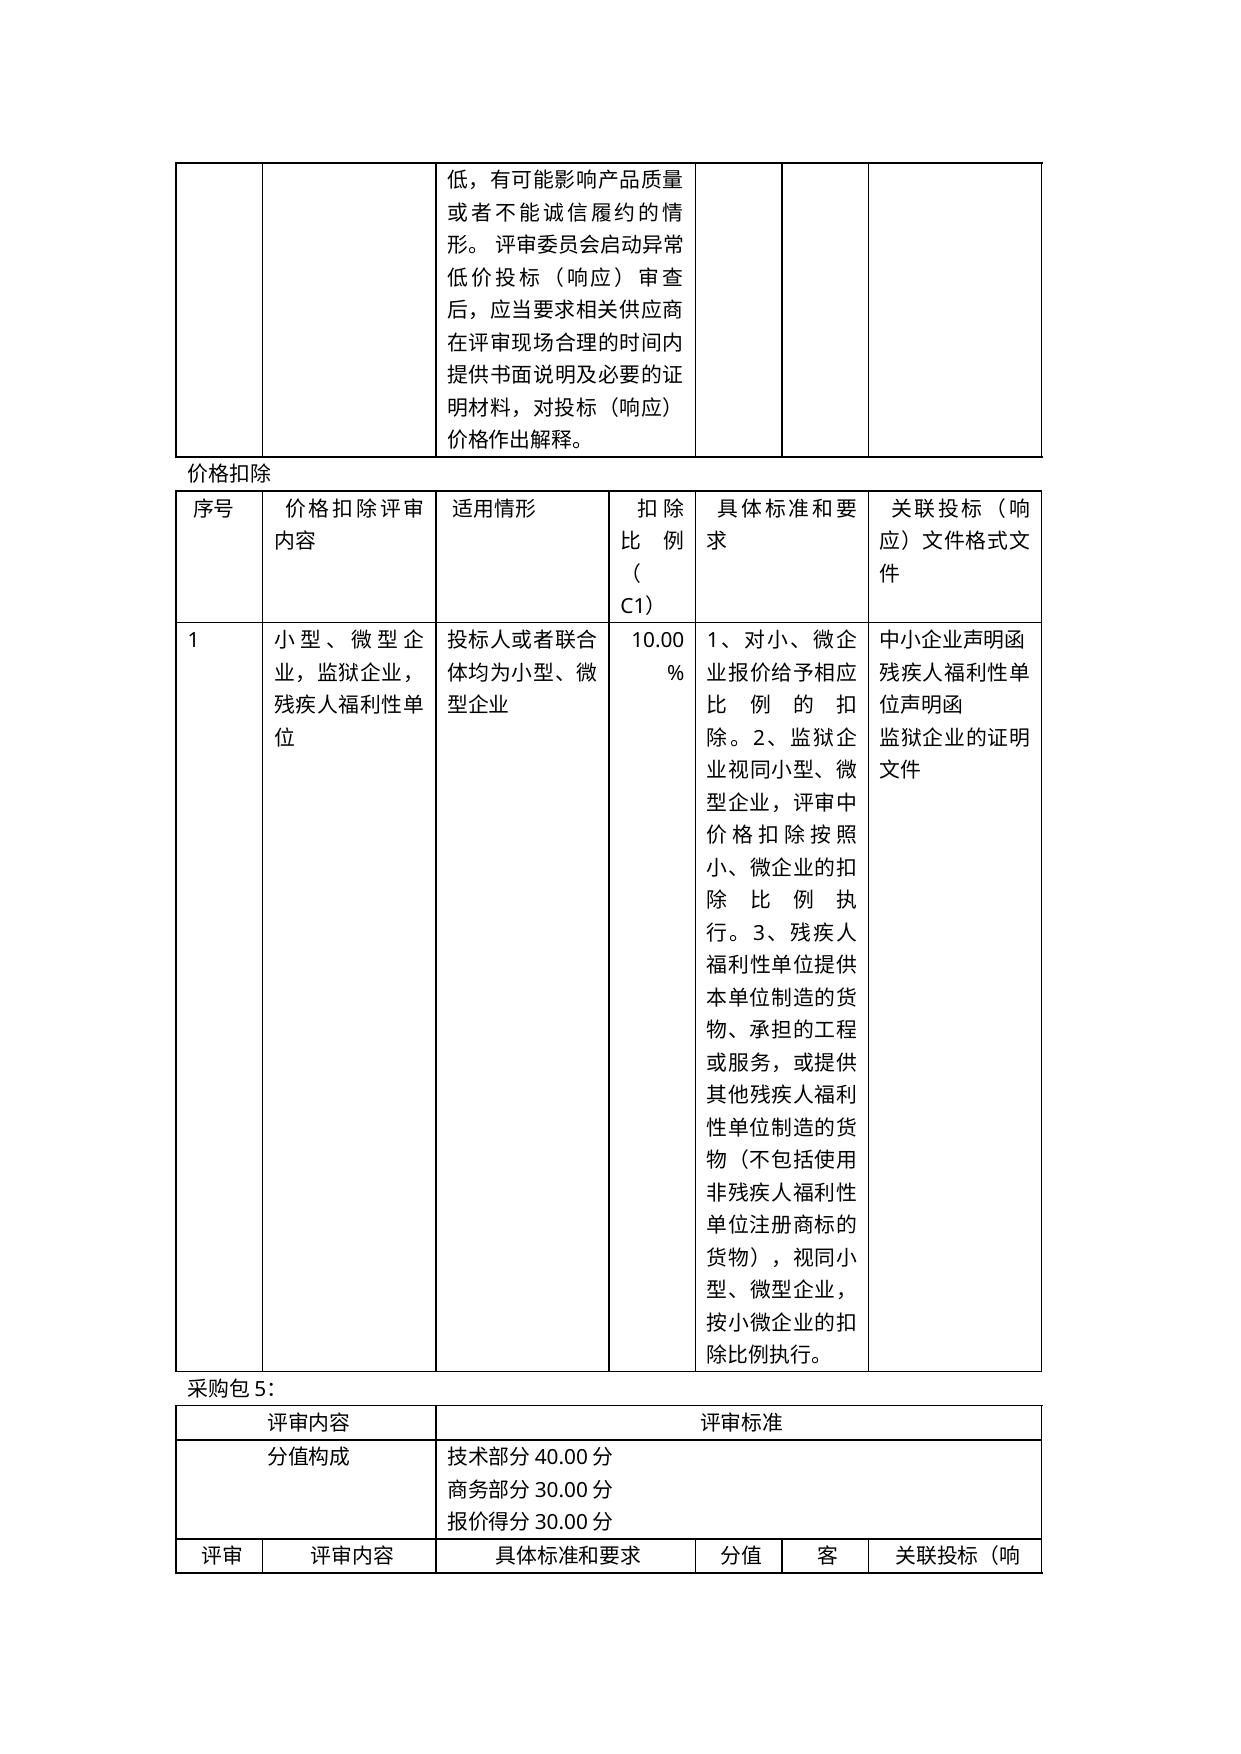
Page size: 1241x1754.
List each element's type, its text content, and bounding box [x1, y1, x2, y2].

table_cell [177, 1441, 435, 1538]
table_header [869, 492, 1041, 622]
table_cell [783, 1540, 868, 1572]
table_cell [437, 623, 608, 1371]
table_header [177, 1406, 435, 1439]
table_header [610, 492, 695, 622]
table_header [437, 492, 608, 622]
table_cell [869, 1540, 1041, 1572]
text 价格扣除 [187, 458, 1053, 490]
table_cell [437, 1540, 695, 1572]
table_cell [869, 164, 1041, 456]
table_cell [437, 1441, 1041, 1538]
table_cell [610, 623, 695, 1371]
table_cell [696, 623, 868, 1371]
text 采购包5： [187, 1372, 1053, 1405]
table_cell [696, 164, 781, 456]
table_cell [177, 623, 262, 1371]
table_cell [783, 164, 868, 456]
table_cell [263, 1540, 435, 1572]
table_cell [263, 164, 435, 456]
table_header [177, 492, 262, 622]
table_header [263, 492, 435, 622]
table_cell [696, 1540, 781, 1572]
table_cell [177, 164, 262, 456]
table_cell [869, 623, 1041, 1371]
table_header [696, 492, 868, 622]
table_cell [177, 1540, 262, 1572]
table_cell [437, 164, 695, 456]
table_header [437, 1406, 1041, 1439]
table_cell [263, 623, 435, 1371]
